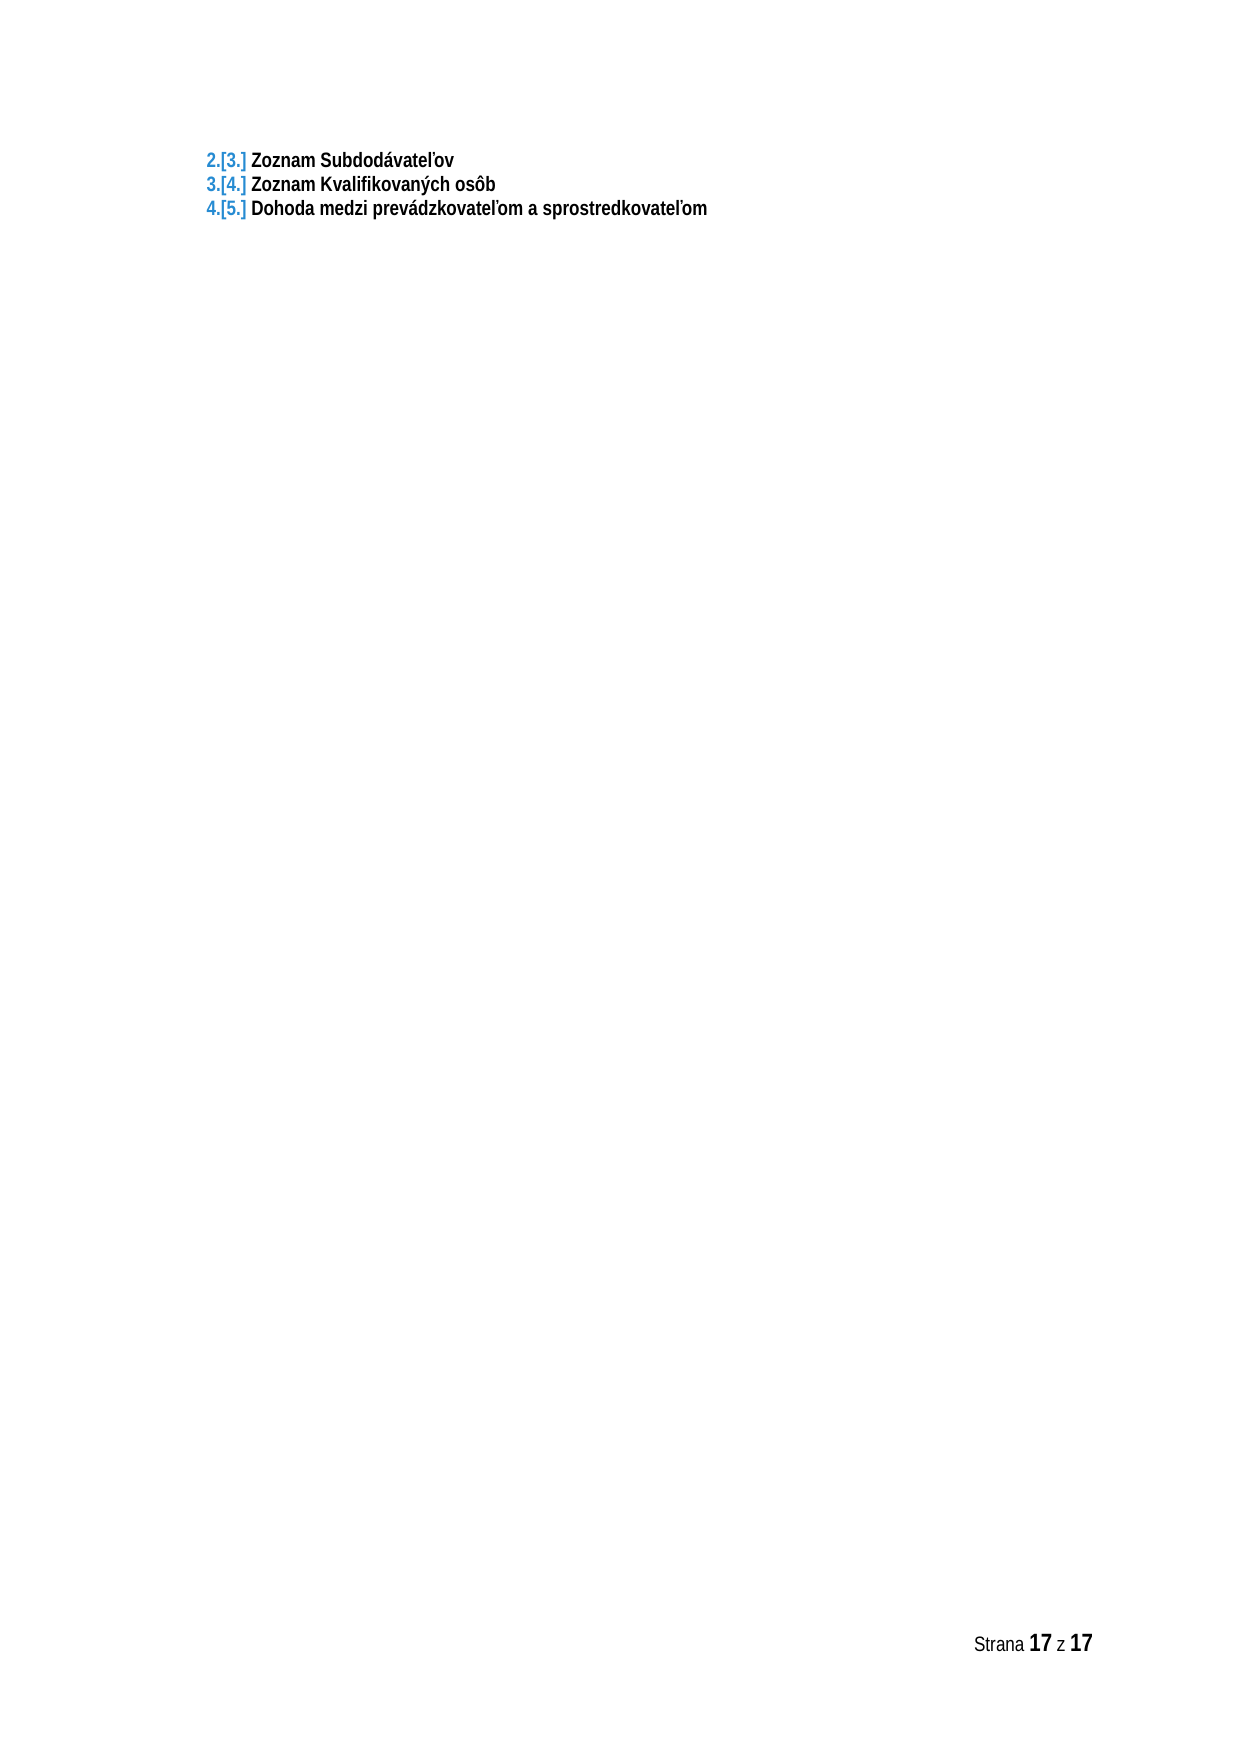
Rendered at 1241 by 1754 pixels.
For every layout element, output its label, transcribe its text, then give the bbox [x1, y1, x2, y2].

list Zoznam Subdodávateľov [206, 148, 1093, 172]
list Dohoda medzi prevádzkovateľom a sprostredkovateľom [206, 196, 1093, 219]
list Zoznam Kvalifikovaných osôb [206, 172, 1093, 196]
